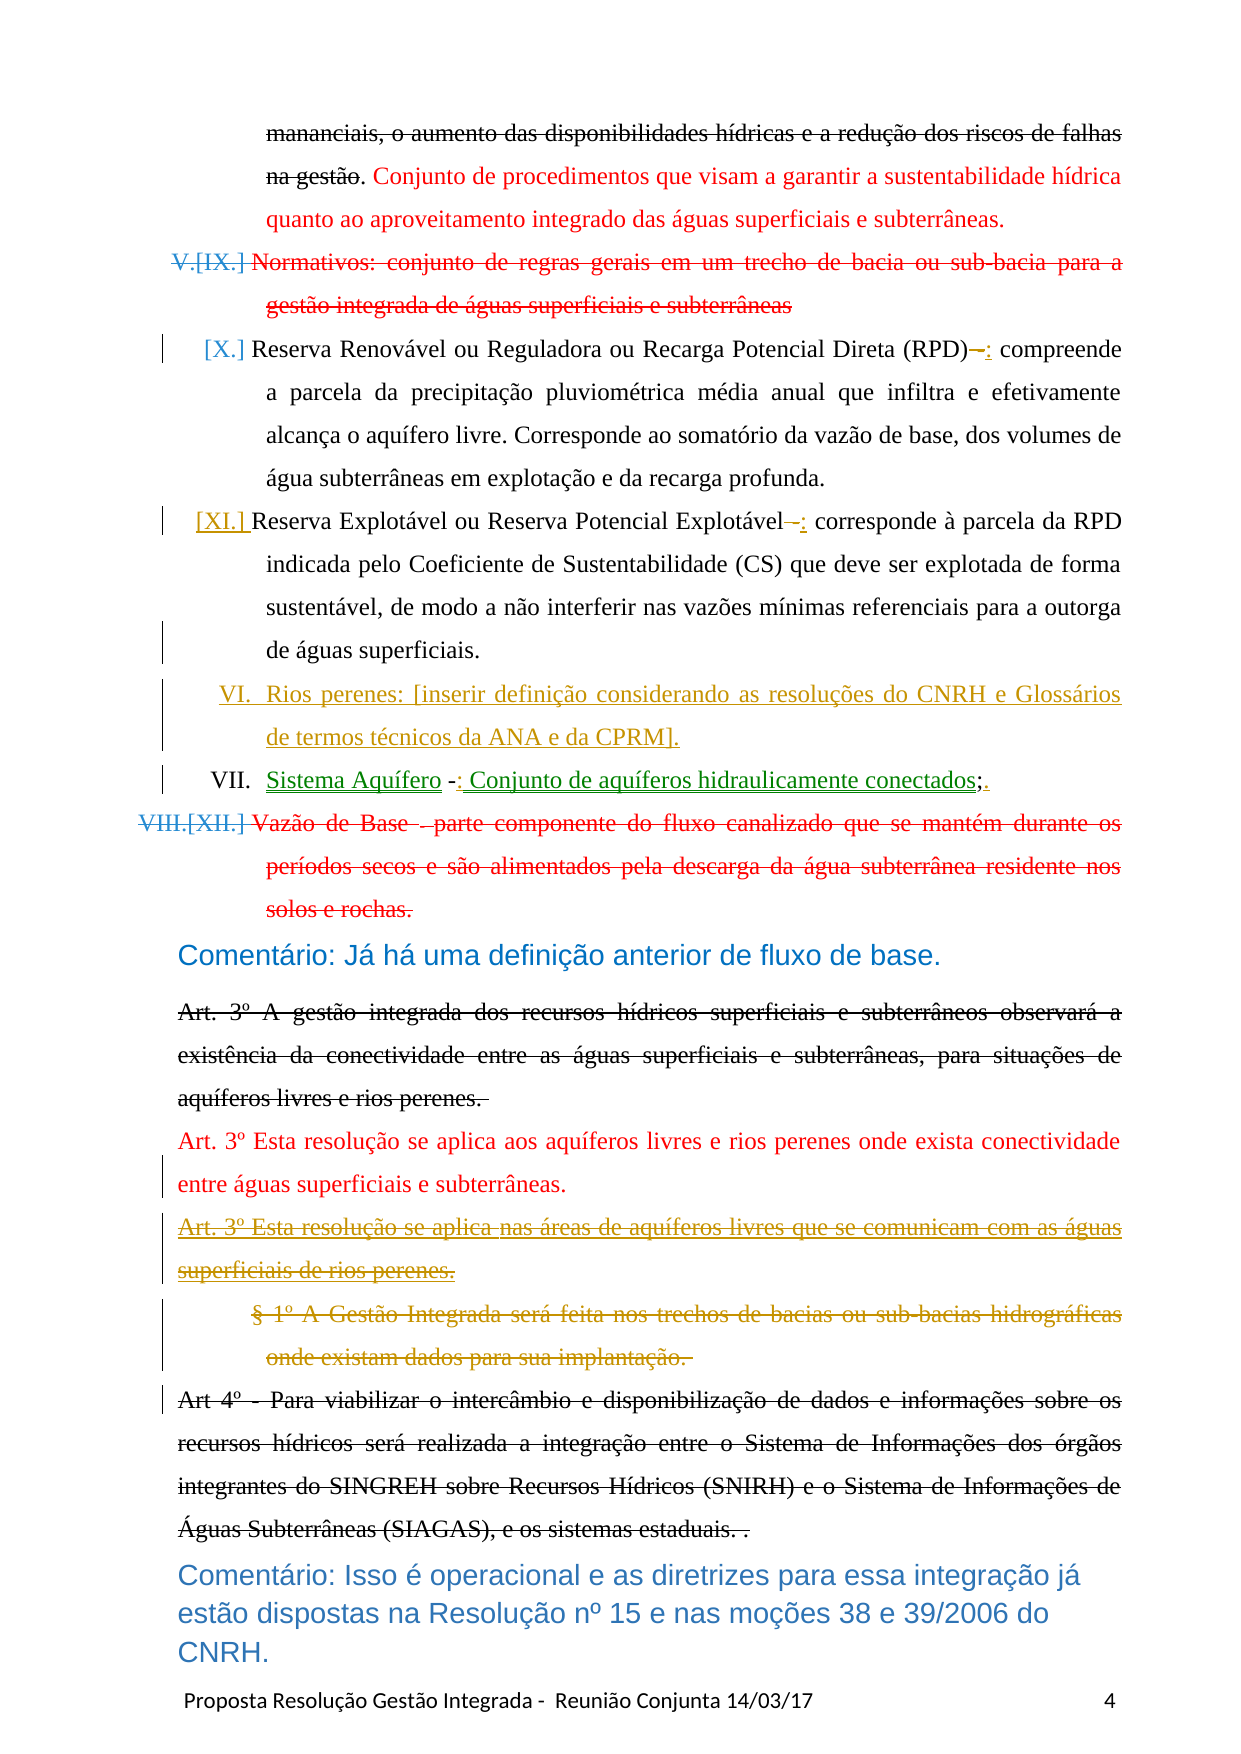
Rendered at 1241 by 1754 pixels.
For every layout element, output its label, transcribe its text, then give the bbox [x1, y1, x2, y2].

text Art. 3º A gestão integrada dos recursos hídricos superficiais e subterrâneos observará a existência da conectividade entre as águas superficiais e subterrâneas, para situações de aquíferos livres e rios perenes. [177, 1014, 1122, 1056]
text Comentário: Isso é operacional e as diretrizes para essa integração já estão dispostas na Resolução nº 15 e nas moções 38 e 39/2006 do CNRH. [177, 1557, 1122, 1668]
text Art. 3º Esta resolução se aplica aos aquíferos livres e rios perenes onde exista conectividade entre águas superficiais e subterrâneas. [177, 1126, 1122, 1198]
list Vazão de Base - parte componente do fluxo canalizado que se mantém durante os períodos secos e são alimentados pela descarga da água subterrânea residente nos solos e rochas. [251, 808, 1122, 923]
text Comentário: Já há uma definição anterior de fluxo de base. [177, 937, 1122, 971]
list Reserva Explotável ou Reserva Potencial Explotável corresponde à parcela da RPD indicada pelo Coeficiente de Sustentabilidade (CS) que deve ser explotada de forma sustentável, de modo a não interferir nas vazões mínimas referenciais para a outorga de águas superficiais. [251, 506, 1122, 664]
text Art 4º - Para viabilizar o intercâmbio e disponibilização de dados e informações sobre os recursos hídricos será realizada a integração entre o Sistema de Informações dos órgãos integrantes do SINGREH sobre Recursos Hídricos (SNIRH) e o Sistema de Informações de Águas Subterrâneas (SIAGAS), e os sistemas estaduais. . [177, 1445, 1122, 1543]
text Art. 3º A gestão integrada dos recursos hídricos superficiais e subterrâneos observará a existência da conectividade entre as águas superficiais e subterrâneas, para situações de aquíferos livres e rios perenes. [177, 997, 1122, 1012]
list Normativos: conjunto de regras gerais em um trecho de bacia ou sub-bacia para a gestão integrada de águas superficiais e subterrâneas [251, 247, 1122, 263]
text Art 4º - Para viabilizar o intercâmbio e disponibilização de dados e informações sobre os recursos hídricos será realizada a integração entre o Sistema de Informações dos órgãos integrantes do SINGREH sobre Recursos Hídricos (SNIRH) e o Sistema de Informações de Águas Subterrâneas (SIAGAS), e os sistemas estaduais. . [177, 1402, 1122, 1444]
list Normativos: conjunto de regras gerais em um trecho de bacia ou sub-bacia para a gestão integrada de águas superficiais e subterrâneas [251, 264, 1122, 319]
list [251, 118, 1122, 233]
list Reserva Renovável ou Reguladora ou Recarga Potencial Direta (RPD) compreende a parcela da precipitação pluviométrica média anual que infiltra e efetivamente alcança o aquífero livre. Corresponde ao somatório da vazão de base, dos volumes de água subterrâneas em explotação e da recarga profunda. [251, 334, 1122, 492]
text Art. 3º A gestão integrada dos recursos hídricos superficiais e subterrâneos observará a existência da conectividade entre as águas superficiais e subterrâneas, para situações de aquíferos livres e rios perenes. [177, 1057, 1122, 1112]
